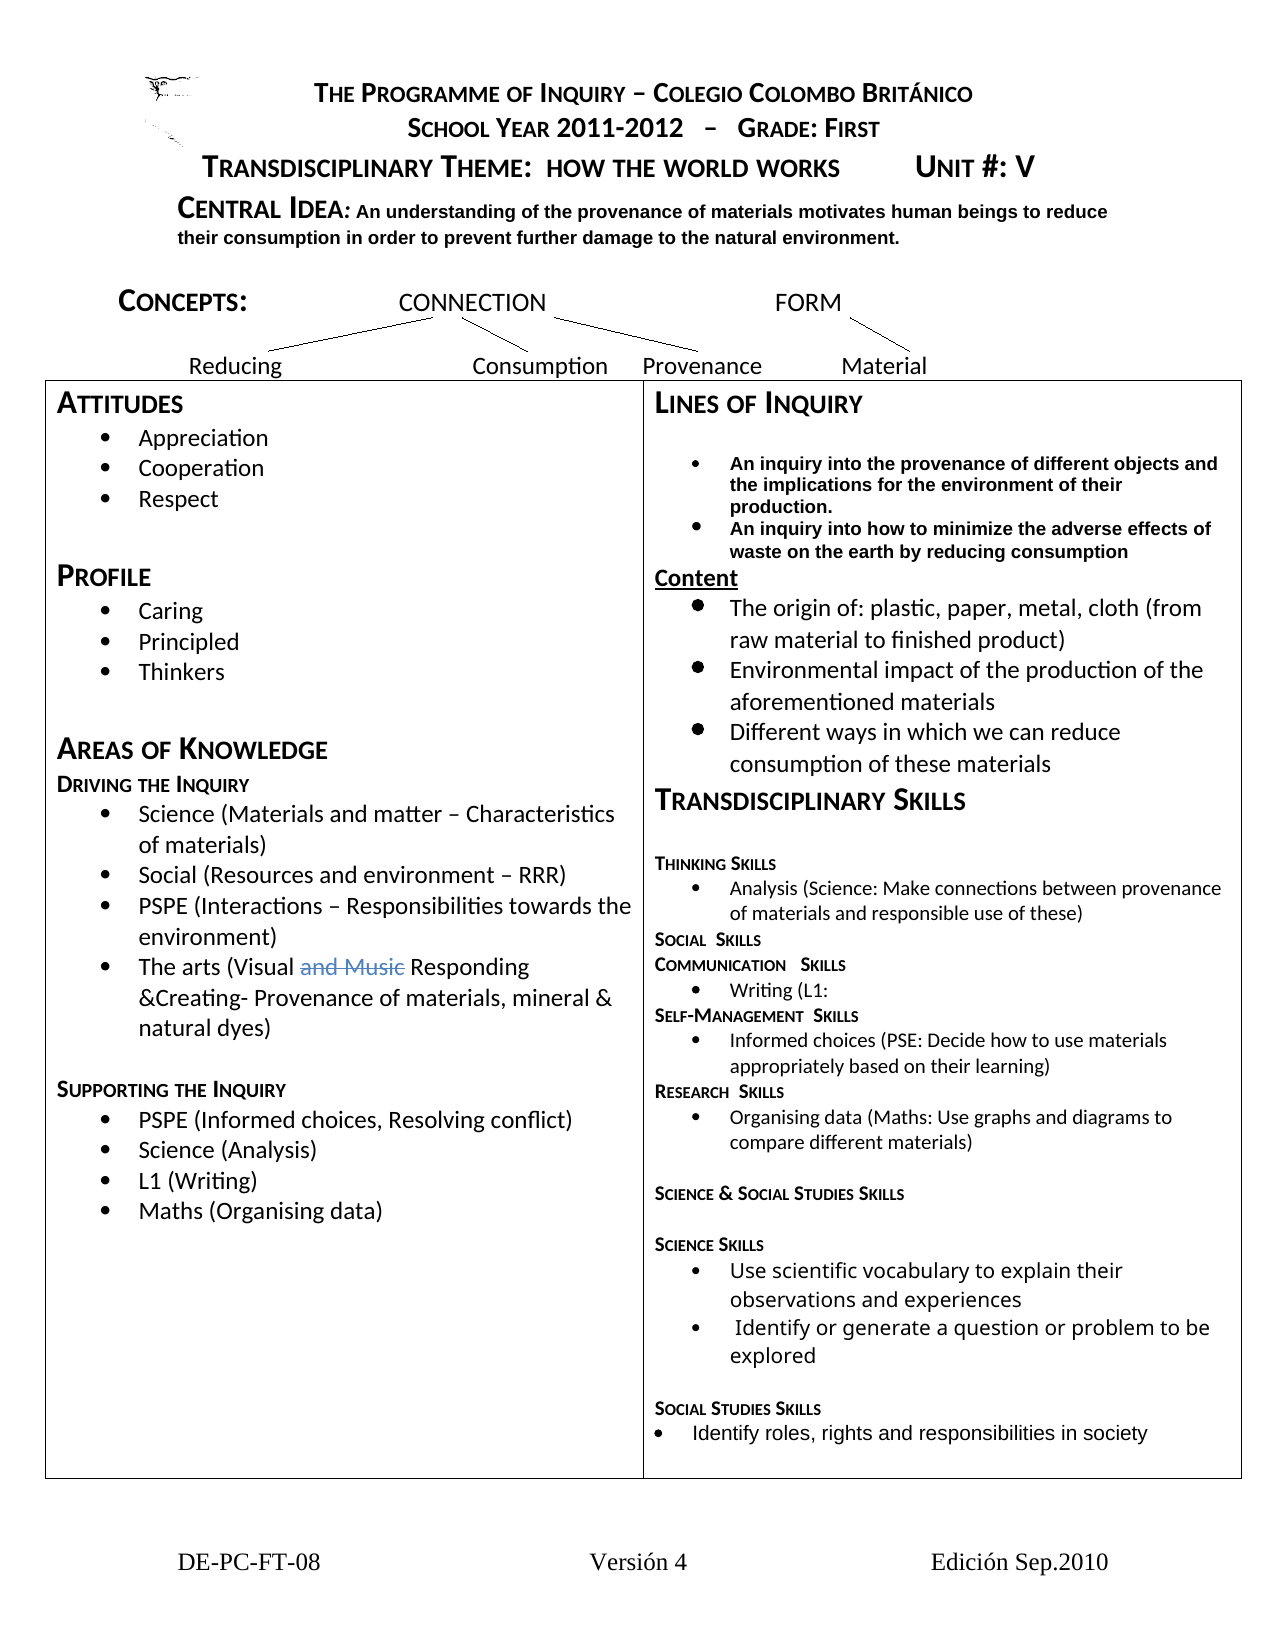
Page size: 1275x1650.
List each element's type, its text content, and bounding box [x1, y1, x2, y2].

text Reducing Consumption Provenance Material [177, 350, 1109, 380]
text Transdisciplinary Theme: how the world works Unit #: V [118, 145, 1109, 186]
table_header Attitudes Appreciation Cooperation Respect Profile Caring Principled Thinkers Areas of Knowledge Driving the Inquiry Science (Materials and matter – Characteristics of materials) Social (Resources and environment – RRR) PSPE (Interactions – Responsibilities towards the environment) The arts (Visual and Music Responding &Creating- Provenance of materials, mineral & natural dyes) Supporting the Inquiry PSPE (Informed choices, Resolving conflict) Science (Analysis) L1 (Writing) Maths (Organising data) [46, 381, 643, 1478]
text Central Idea: An understanding of the provenance of materials motivates human beings to reduce their consumption in order to prevent further damage to the natural environment. [177, 186, 1109, 248]
table_header Lines of Inquiry An inquiry into the provenance of different objects and the implications for the environment of their production. An inquiry into how to minimize the adverse effects of waste on the earth by reducing consumption Content The origin of: plastic, paper, metal, cloth (from raw material to finished product) Environmental impact of the production of the aforementioned materials Different ways in which we can reduce consumption of these materials Transdisciplinary Skills Thinking Skills Analysis (Science: Make connections between provenance of materials and responsible use of these) Social Skills Communication Skills Writing (L1: Self-Management Skills Informed choices (PSE: Decide how to use materials appropriately based on their learning) Research Skills Organising data (Maths: Use graphs and diagrams to compare different materials) Science & Social Studies Skills Science Skills Use scientific vocabulary to explain their observations and experiences Identify or generate a question or problem to be explored Social Studies Skills Identify roles, rights and responsibilities in society [644, 381, 1241, 1478]
text Concepts: connection form [118, 278, 1109, 319]
